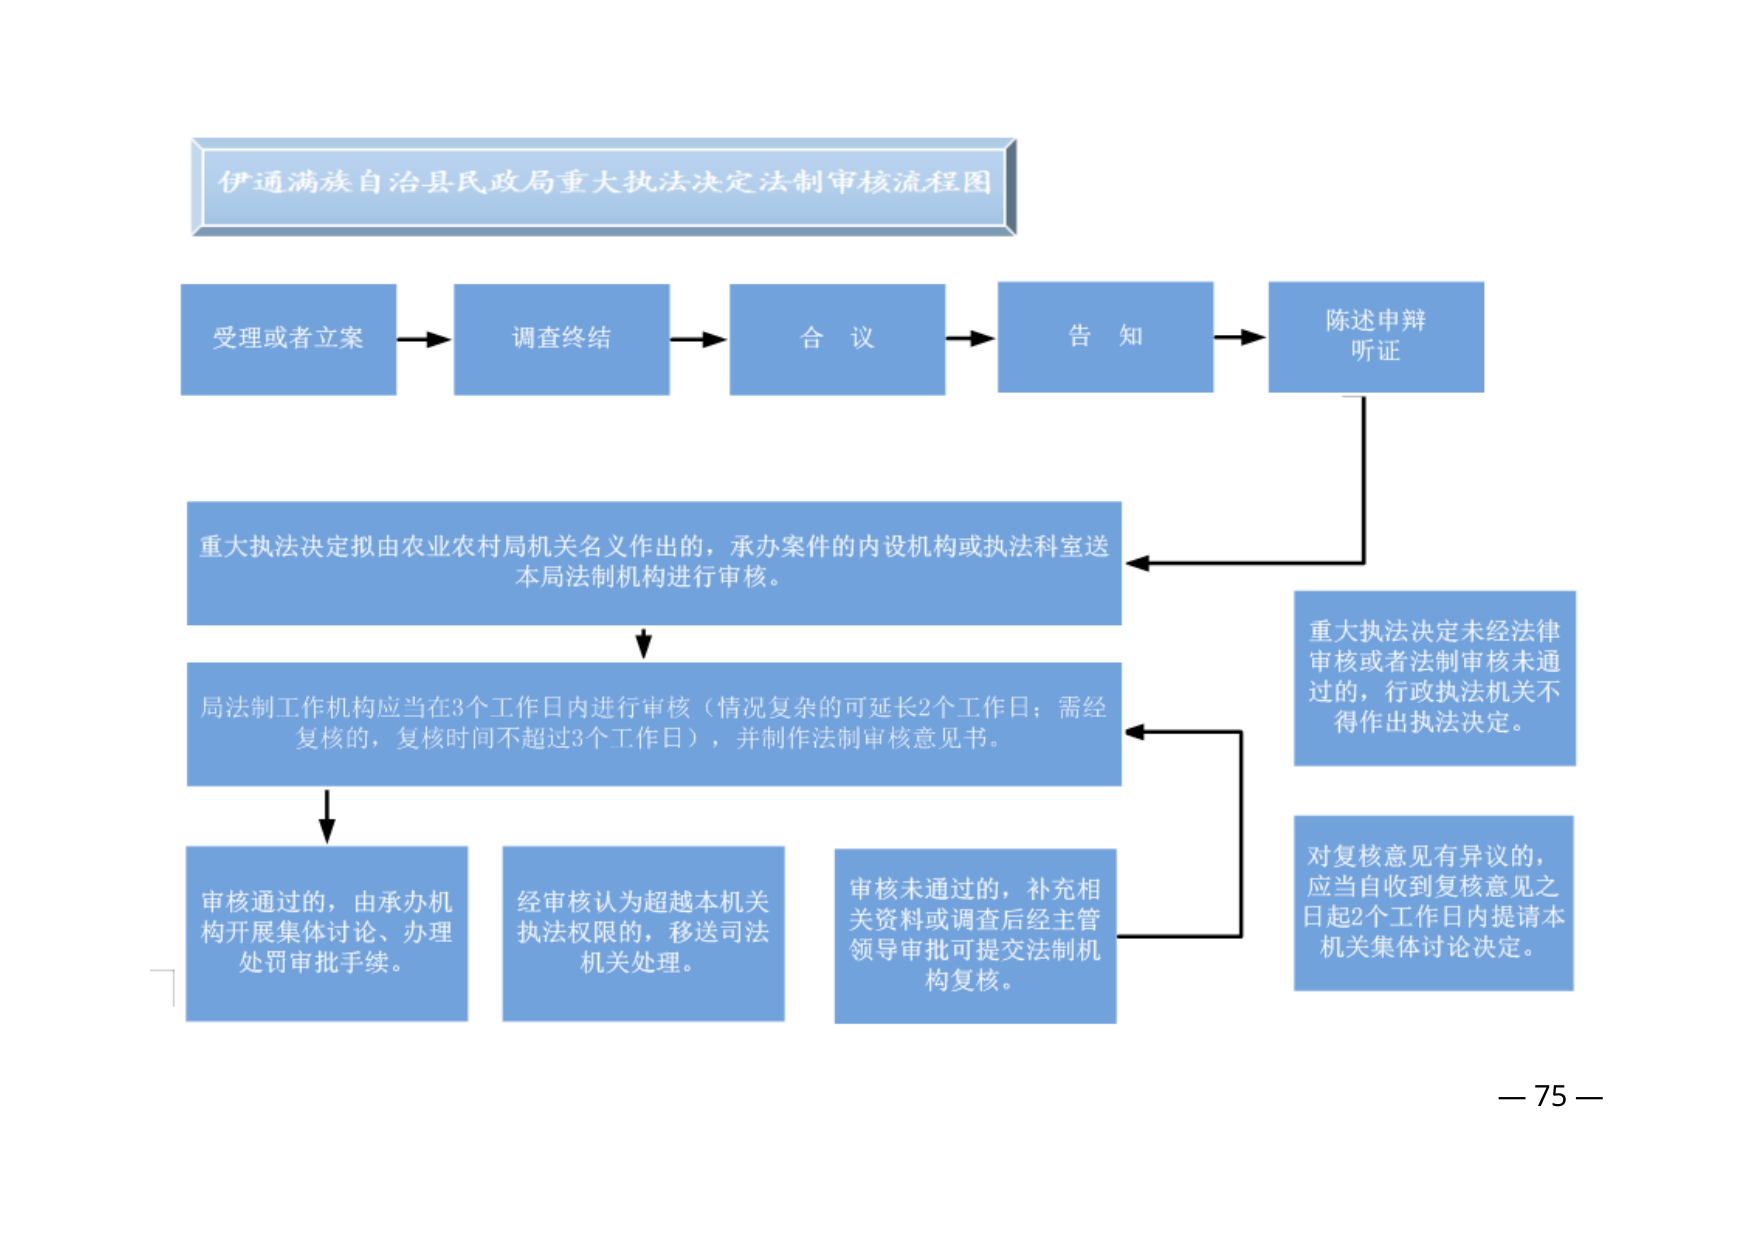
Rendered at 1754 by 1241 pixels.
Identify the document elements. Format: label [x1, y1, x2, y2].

picture [150, 127, 1074, 254]
picture [150, 258, 1604, 1066]
